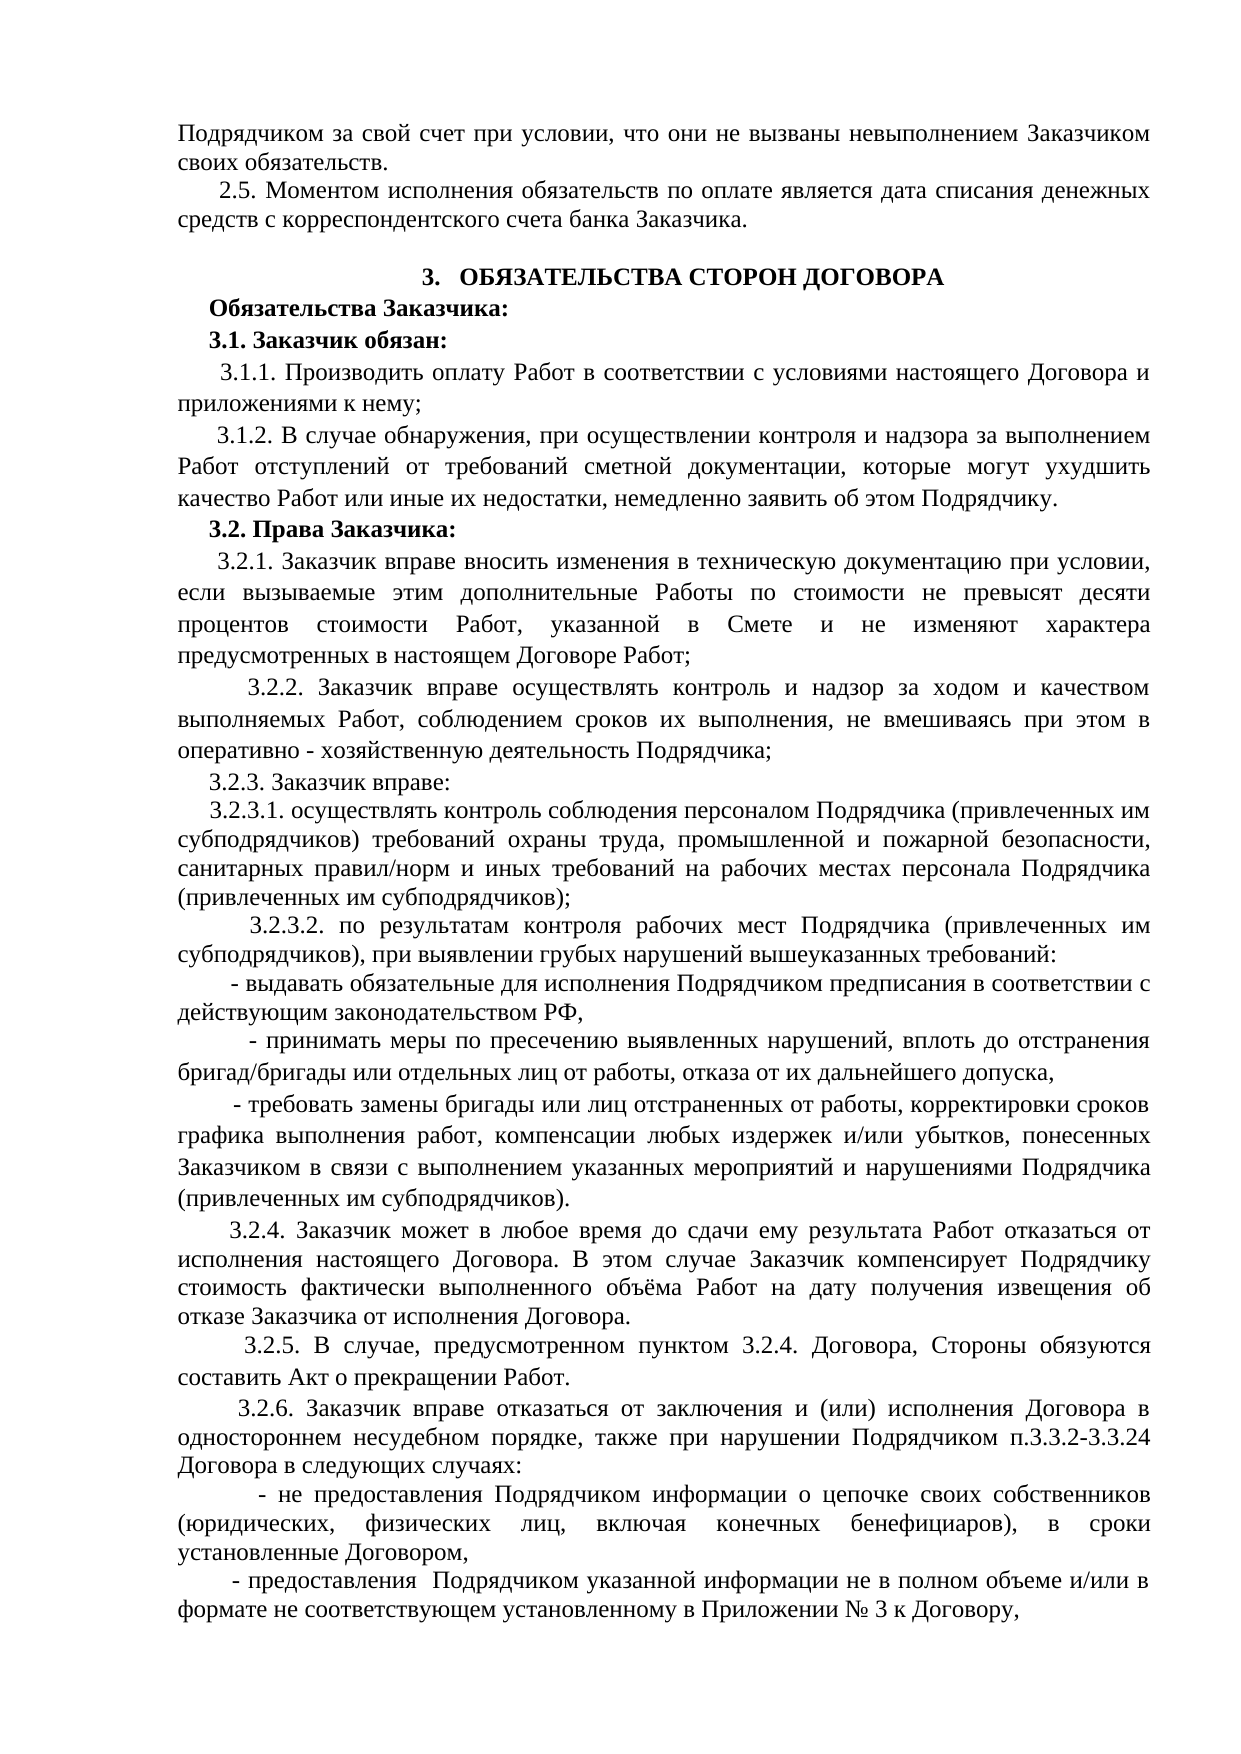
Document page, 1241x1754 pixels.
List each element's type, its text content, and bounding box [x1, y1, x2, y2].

text 3.2.4. Заказчик может в любое время до сдачи ему результата Работ отказаться от исполнения настоящего Договора. В этом случае Заказчик компенсирует Подрядчику стоимость фактически выполненного объёма Работ на дату получения извещения об отказе Заказчика от исполнения Договора. [177, 1215, 1152, 1330]
text - не предоставления Подрядчиком информации о цепочке своих собственников (юридических, физических лиц, включая конечных бенефициаров), в сроки установленные Договором, [177, 1479, 1152, 1566]
text 3.2.6. Заказчик вправе отказаться от заключения и (или) исполнения Договора в одностороннем несудебном порядке, также при нарушении Подрядчиком п.3.3.2-3.3.24 Договора в следующих случаях: [177, 1393, 1152, 1479]
text 3.2.1. Заказчик вправе вносить изменения в техническую документацию при условии, если вызываемые этим дополнительные Работы по стоимости не превысят десяти процентов стоимости Работ, указанной в Смете и не изменяют характера предусмотренных в настоящем Договоре Работ; [177, 546, 1152, 669]
text - требовать замены бригады или лиц отстраненных от работы, корректировки сроков графика выполнения работ, компенсации любых издержек и/или убытков, понесенных Заказчиком в связи с выполнением указанных мероприятий и нарушениями Подрядчика (привлеченных им субподрядчиков). [177, 1089, 1152, 1212]
text 3.2. Права Заказчика: [177, 514, 1152, 543]
text Обязательства Заказчика: [177, 293, 1152, 322]
text 3.2.3.2. по результатам контроля рабочих мест Подрядчика (привлеченных им субподрядчиков), при выявлении грубых нарушений вышеуказанных требований: [177, 911, 1152, 968]
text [177, 118, 1152, 176]
text - выдавать обязательные для исполнения Подрядчиком предписания в соответствии с действующим законодательством РФ, [177, 968, 1152, 1026]
text 3.2.3.1. осуществлять контроль соблюдения персоналом Подрядчика (привлеченных им субподрядчиков) требований охраны труда, промышленной и пожарной безопасности, санитарных правил/норм и иных требований на рабочих местах персонала Подрядчика (привлеченных им субподрядчиков); [177, 796, 1152, 911]
text 3.2.5. В случае, предусмотренном пунктом 3.2.4. Договора, Стороны обязуются составить Акт о прекращении Работ. [177, 1330, 1152, 1390]
text 3.1.2. В случае обнаружения, при осуществлении контроля и надзора за выполнением Работ отступлений от требований сметной документации, которые могут ухудшить качество Работ или иные их недостатки, немедленно заявить об этом Подрядчику. [177, 420, 1152, 512]
list ОБЯЗАТЕЛЬСТВА СТОРОН ДОГОВОРА [215, 262, 1152, 291]
text 3.1. Заказчик обязан: [177, 325, 1152, 354]
text 3.2.3. Заказчик вправе: [177, 767, 1181, 796]
text - предоставления Подрядчиком указанной информации не в полном объеме и/или в формате не соответствующем установленному в Приложении № 3 к Договору, [177, 1566, 1152, 1623]
text 3.2.2. Заказчик вправе осуществлять контроль и надзор за ходом и качеством выполняемых Работ, соблюдением сроков их выполнения, не вмешиваясь при этом в оперативно - хозяйственную деятельность Подрядчика; [177, 672, 1152, 764]
text 2.5. Моментом исполнения обязательств по оплате является дата списания денежных средств с корреспондентского счета банка Заказчика. [177, 176, 1152, 233]
text 3.1.1. Производить оплату Работ в соответствии с условиями настоящего Договора и приложениями к нему; [177, 357, 1152, 417]
text - принимать меры по пресечению выявленных нарушений, вплоть до отстранения бригад/бригады или отдельных лиц от работы, отказа от их дальнейшего допуска, [177, 1026, 1152, 1086]
